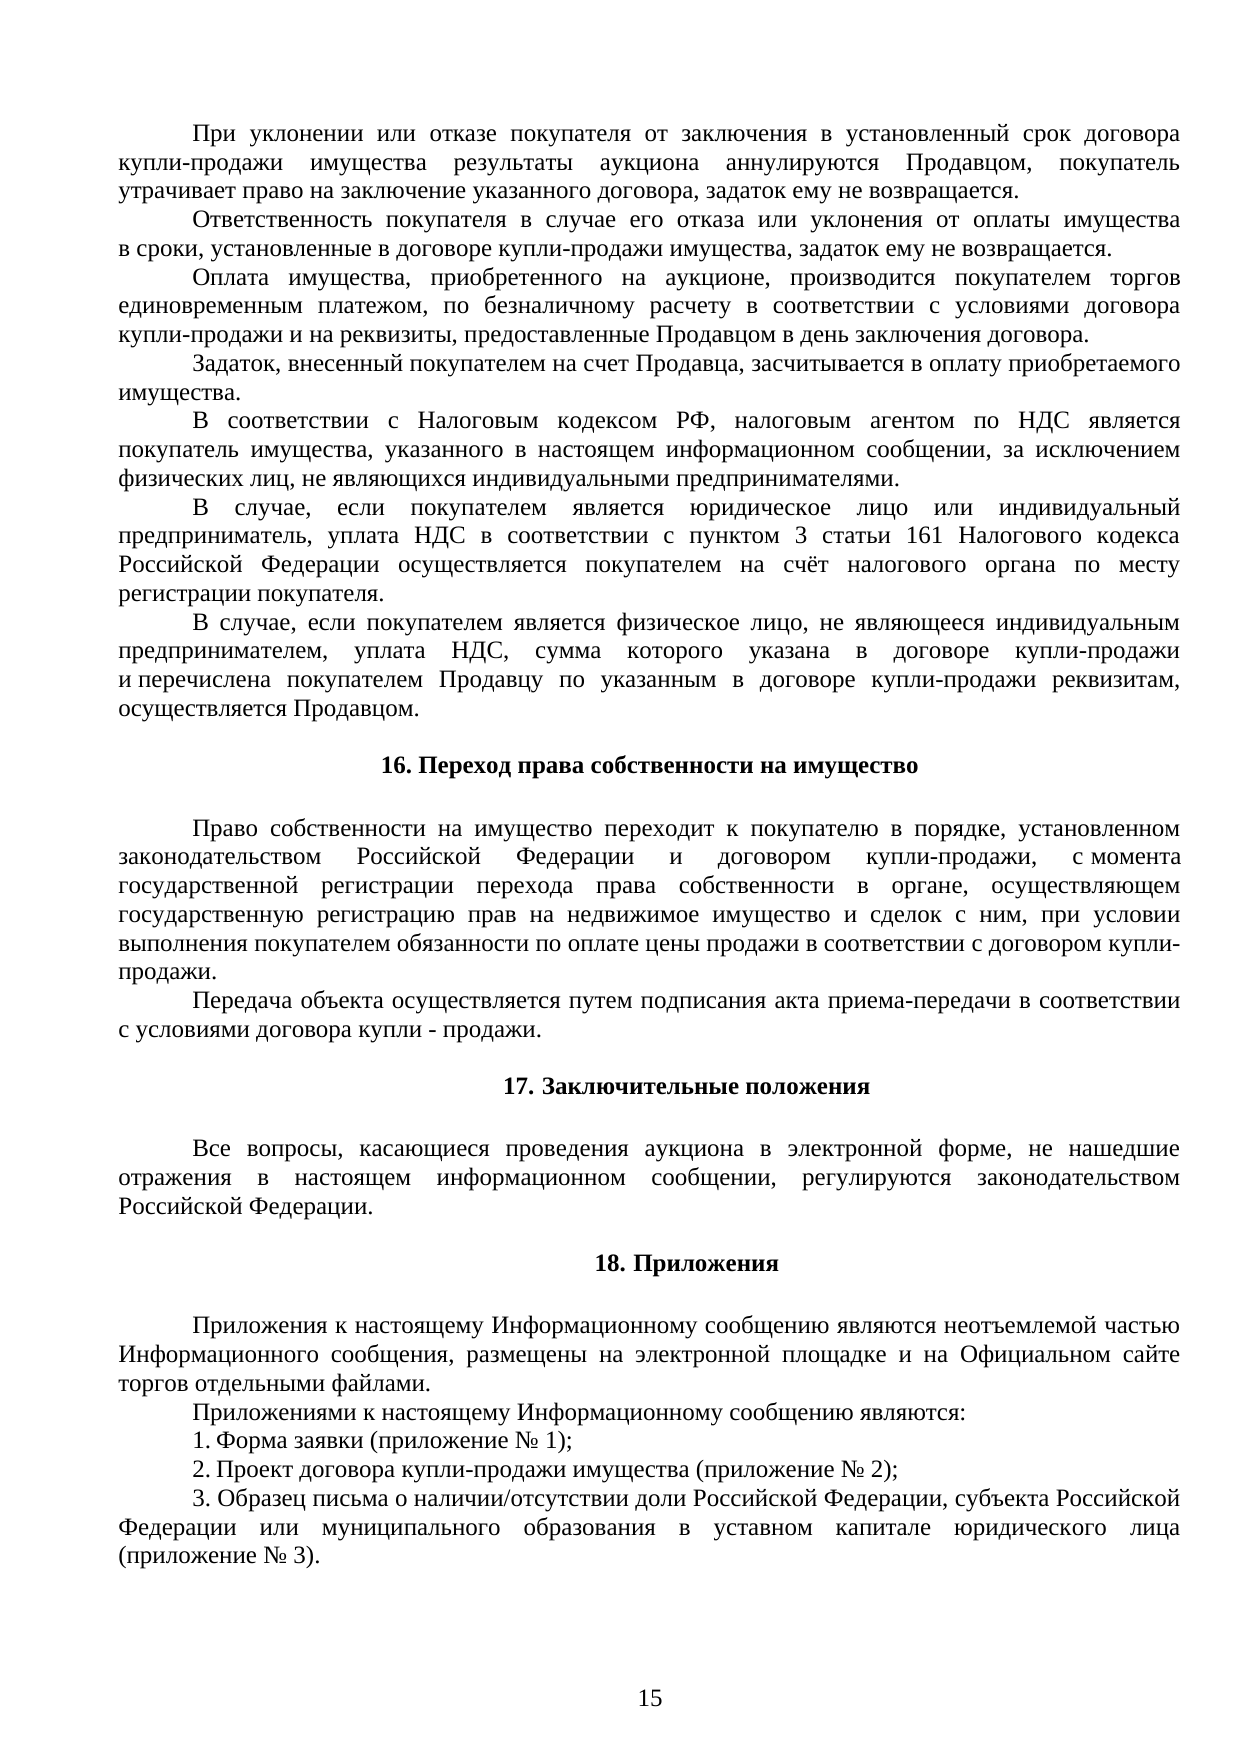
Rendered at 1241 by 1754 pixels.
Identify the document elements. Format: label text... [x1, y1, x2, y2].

text Передача объекта осуществляется путем подписания акта приема-передачи в соответствии с условиями договора купли - продажи. [118, 985, 1181, 1043]
text В случае, если покупателем является юридическое лицо или индивидуальный предприниматель, уплата НДС в соответствии с пунктом 3 статьи 161 Налогового кодекса Российской Федерации осуществляется покупателем на счёт налогового органа по месту регистрации покупателя. [118, 492, 1181, 607]
text Все вопросы, касающиеся проведения аукциона в электронной форме, не нашедшие отражения в настоящем информационном сообщении, регулируются законодательством Российской Федерации. [118, 1133, 1181, 1220]
text Оплата имущества, приобретенного на аукционе, производится покупателем торгов единовременным платежом, по безналичному расчету в соответствии с условиями договора купли-продажи и на реквизиты, предоставленные Продавцом в день заключения договора. [118, 262, 1181, 348]
text При уклонении или отказе покупателя от заключения в установленный срок договора купли-продажи имущества результаты аукциона аннулируются Продавцом, покупатель утрачивает право на заключение указанного договора, задаток ему не возвращается. [118, 118, 1181, 204]
list Приложения [118, 1248, 1181, 1277]
text В соответствии с Налоговым кодексом РФ, налоговым агентом по НДС является покупатель имущества, указанного в настоящем информационном сообщении, за исключением физических лиц, не являющихся индивидуальными предпринимателями. [118, 406, 1181, 492]
text Приложениями к настоящему Информационному сообщению являются: [118, 1397, 1181, 1426]
list Переход права собственности на имущество [118, 751, 1181, 779]
text Ответственность покупателя в случае его отказа или уклонения от оплаты имущества в сроки, установленные в договоре купли-продажи имущества, задаток ему не возвращается. [118, 204, 1181, 262]
text Право собственности на имущество переходит к покупателю в порядке, установленном законодательством Российской Федерации и договором купли-продажи, с момента государственной регистрации перехода права собственности в органе, осуществляющем государственную регистрацию прав на недвижимое имущество и сделок с ним, при условии выполнения покупателем обязанности по оплате цены продажи в соответствии с договором купли-продажи. [118, 813, 1181, 985]
text 3. Образец письма о наличии/отсутствии доли Российской Федерации, субъекта Российской Федерации или муниципального образования в уставном капитале юридического лица (приложение № 3). [118, 1483, 1181, 1569]
text В случае, если покупателем является физическое лицо, не являющееся индивидуальным предпринимателем, уплата НДС, сумма которого указана в договоре купли-продажи и перечислена покупателем Продавцу по указанным в договоре купли-продажи реквизитам, осуществляется Продавцом. [118, 607, 1181, 722]
text 1. Форма заявки (приложение № 1); [118, 1426, 1181, 1454]
text Задаток, внесенный покупателем на счет Продавца, засчитывается в оплату приобретаемого имущества. [118, 348, 1181, 406]
list Заключительные положения [118, 1071, 1181, 1100]
text Приложения к настоящему Информационному сообщению являются неотъемлемой частью Информационного сообщения, размещены на электронной площадке и на Официальном сайте торгов отдельными файлами. [118, 1311, 1181, 1397]
text 2. Проект договора купли-продажи имущества (приложение № 2); [118, 1454, 1181, 1483]
